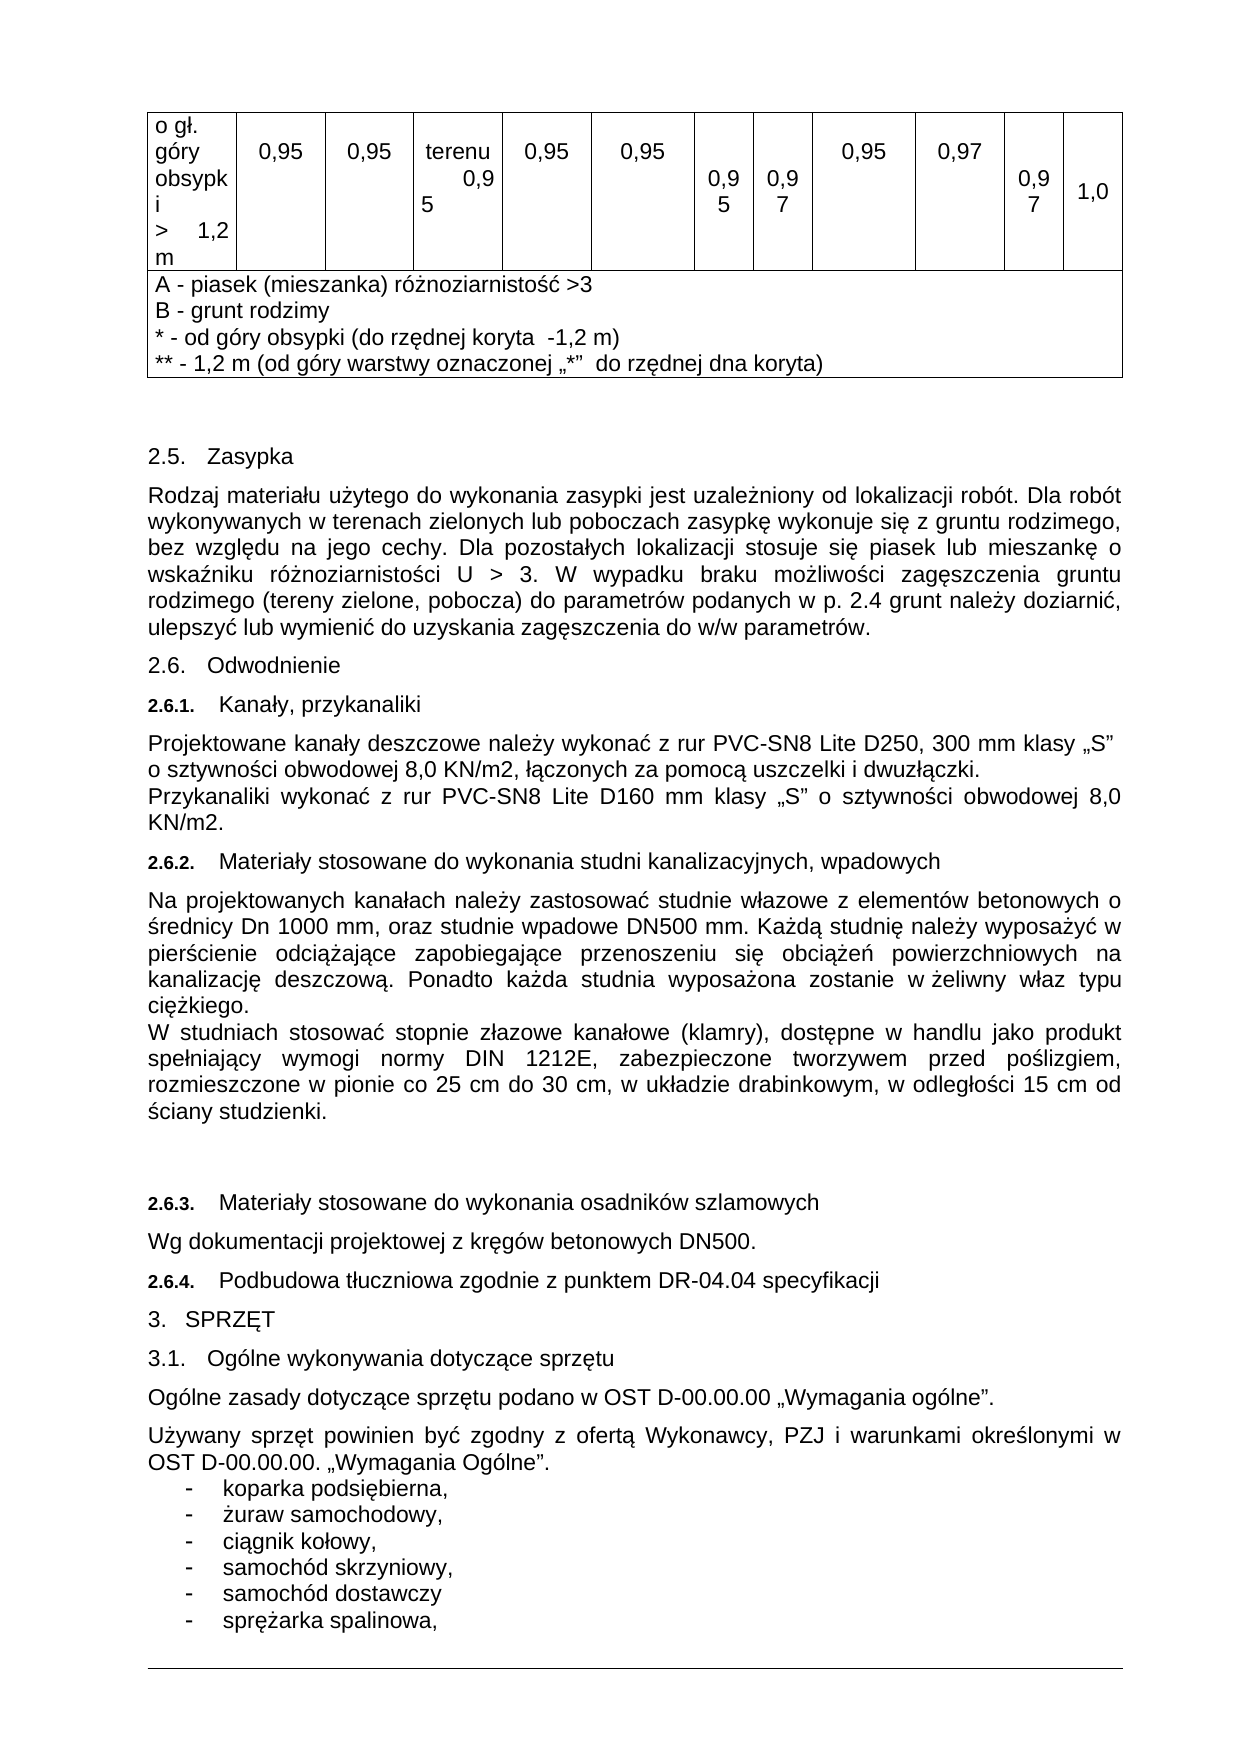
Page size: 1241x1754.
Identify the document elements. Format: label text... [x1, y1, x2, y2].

subtitle Kanały, przykanaliki [148, 691, 1122, 717]
table_cell 1,0 [1064, 113, 1122, 270]
text W studniach stosować stopnie złazowe kanałowe (klamry), dostępne w handlu jako produkt spełniający wymogi normy DIN 1212E, zabezpieczone tworzywem przed poślizgiem, rozmieszczone w pionie co 25 cm do 30 cm, w układzie drabinkowym, w odległości 15 cm od ściany studzienki. [148, 1018, 1122, 1124]
text Projektowane kanały deszczowe należy wykonać z rur PVC-SN8 Lite D250, 300 mm klasy „S” o sztywności obwodowej 8,0 KN/m2, łączonych za pomocą uszczelki i dwuzłączki. [148, 730, 1122, 783]
subtitle Materiały stosowane do wykonania studni kanalizacyjnych, wpadowych [148, 848, 1122, 874]
subtitle Odwodnienie [148, 652, 1122, 679]
subtitle Podbudowa tłuczniowa zgodnie z punktem DR-04.04 specyfikacji [148, 1267, 1122, 1293]
subtitle Ogólne wykonywania dotyczące sprzętu [148, 1344, 1122, 1371]
text Na projektowanych kanałach należy zastosować studnie włazowe z elementów betonowych o średnicy Dn 1000 mm, oraz studnie wpadowe DN500 mm. Każdą studnię należy wyposażyć w pierścienie odciążające zapobiegające przenoszeniu się obciążeń powierzchniowych na kanalizację deszczową. Ponadto każda studnia wyposażona zostanie w żeliwny właz typu ciężkiego. [148, 887, 1122, 1018]
subtitle SPRZĘT [148, 1306, 1122, 1332]
table_cell 0,97 [754, 113, 812, 270]
list samochód skrzyniowy, [185, 1554, 1122, 1580]
list ciągnik kołowy, [185, 1528, 1122, 1554]
subtitle Zasypka [148, 443, 1122, 469]
text Używany sprzęt powinien być zgodny z ofertą Wykonawcy, PZJ i warunkami określonymi w OST D-00.00.00. „Wymagania Ogólne”. [148, 1422, 1122, 1475]
subtitle Materiały stosowane do wykonania osadników szlamowych [148, 1189, 1122, 1216]
subtitle Ogólne zasady dotyczące sprzętu podano w OST D-00.00.00 „Wymagania ogólne”. [148, 1383, 1122, 1410]
list koparka podsiębierna, [185, 1475, 1122, 1501]
text Wg dokumentacji projektowej z kręgów betonowych DN500. [148, 1228, 1122, 1254]
table_cell 0,95 [695, 113, 753, 270]
text Rodzaj materiału użytego do wykonania zasypki jest uzależniony od lokalizacji robót. Dla robót wykonywanych w terenach zielonych lub poboczach zasypkę wykonuje się z gruntu rodzimego, bez względu na jego cechy. Dla pozostałych lokalizacji stosuje się piasek lub mieszankę o wskaźniku różnoziarnistości U > 3. W wypadku braku możliwości zagęszczenia gruntu rodzimego (tereny zielone, pobocza) do parametrów podanych w p. 2.4 grunt należy doziarnić, ulepszyć lub wymienić do uzyskania zagęszczenia do w/w parametrów. [148, 482, 1122, 640]
table_cell A - piasek (mieszanka) różnoziarnistość >3 B - grunt rodzimy * - od góry obsypki (do rzędnej koryta ) ** - (od góry warstwy oznaczonej „*” do rzędnej dna koryta) [148, 271, 1122, 377]
text Przykanaliki wykonać z rur PVC-SN8 Lite D160 mm klasy „S” o sztywności obwodowej 8,0 KN/m2. [148, 783, 1122, 835]
list żuraw samochodowy, [185, 1501, 1122, 1528]
list sprężarka spalinowa, [185, 1607, 1122, 1633]
list samochód dostawczy [185, 1580, 1122, 1607]
table_cell 0,97 [1005, 113, 1063, 270]
